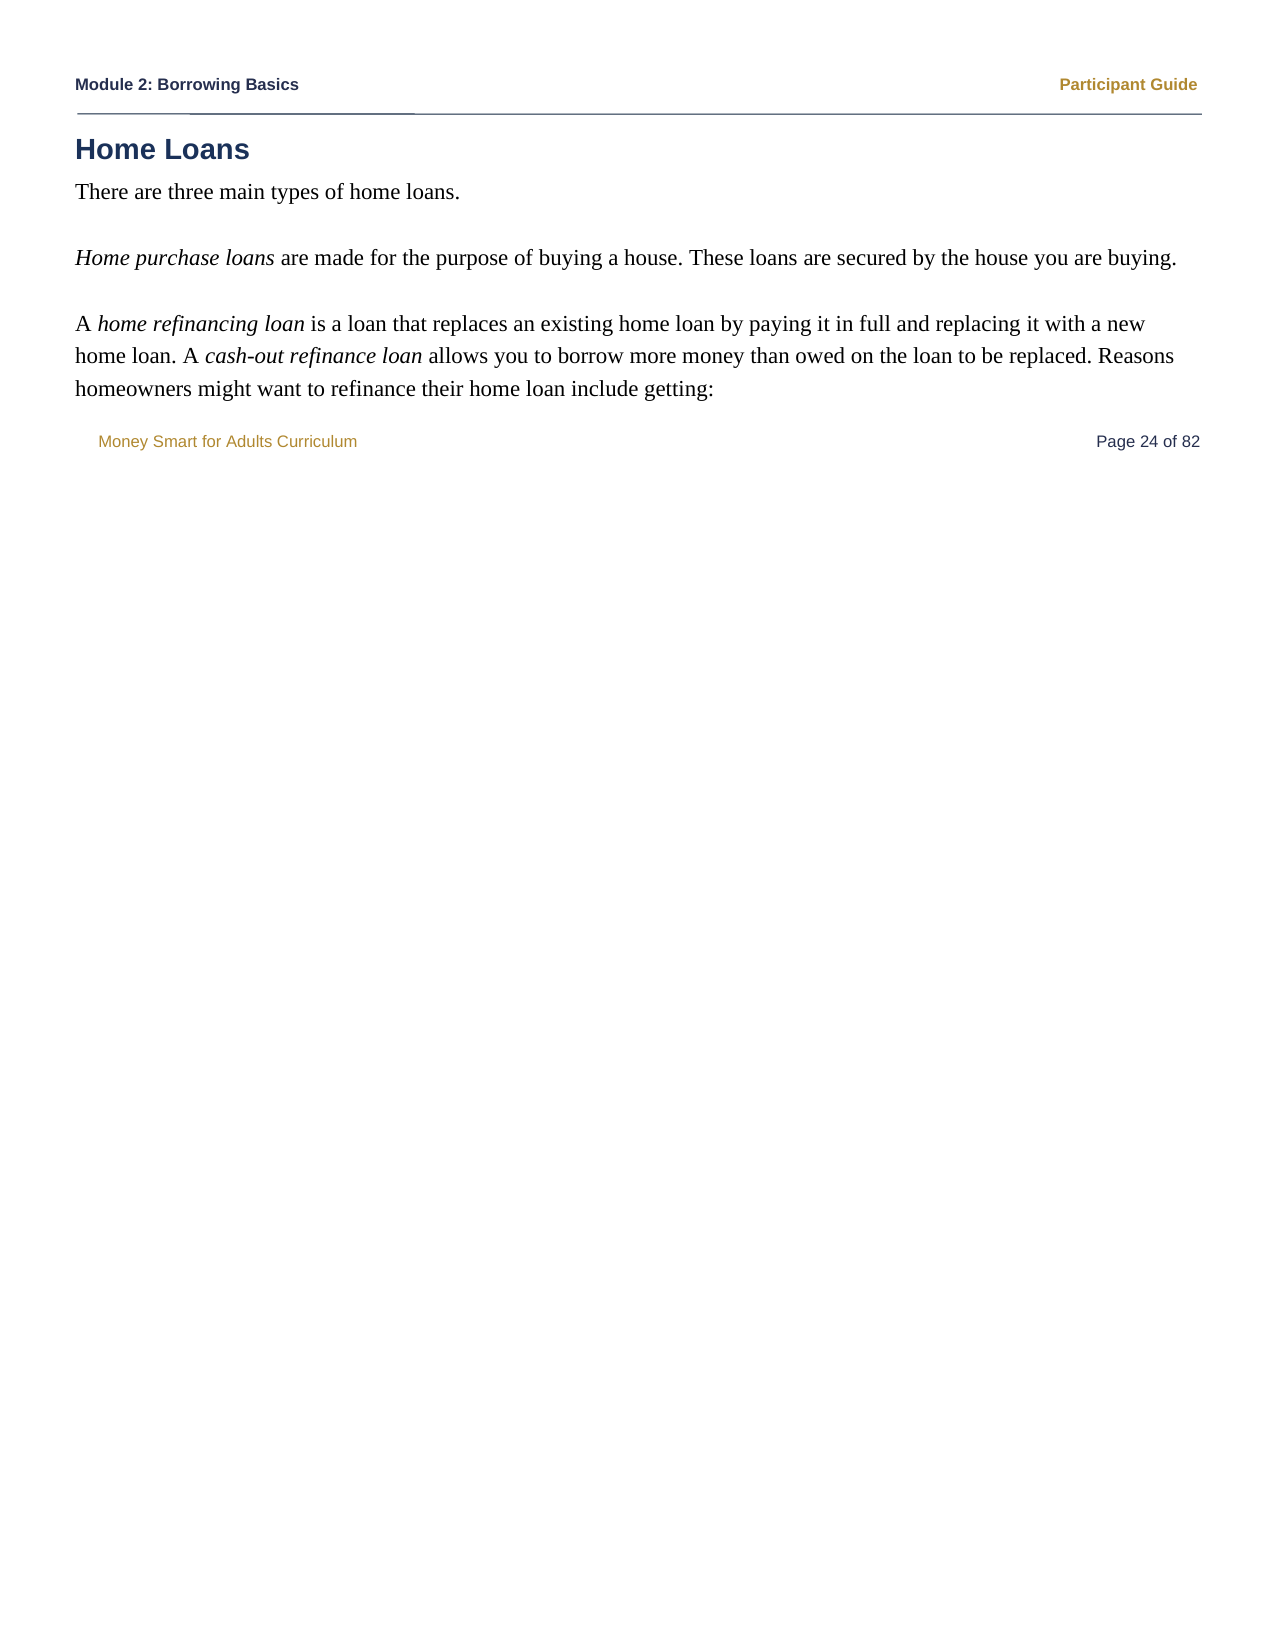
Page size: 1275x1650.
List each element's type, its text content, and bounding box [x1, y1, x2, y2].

subtitle Home Loans [75, 132, 1200, 165]
text Home purchase loans are made for the purpose of buying a house. These loans are secured by the house you are buying. [75, 244, 1200, 270]
text A home refinancing loan is a loan that replaces an existing home loan by paying it in full and replacing it with a new home loan. A cash-out refinance loan allows you to borrow more money than owed on the loan to be replaced. Reasons homeowners might want to refinance their home loan include getting: [75, 309, 1200, 402]
picture [75, 0, 1201, 257]
text There are three main types of home loans. [75, 178, 1200, 204]
